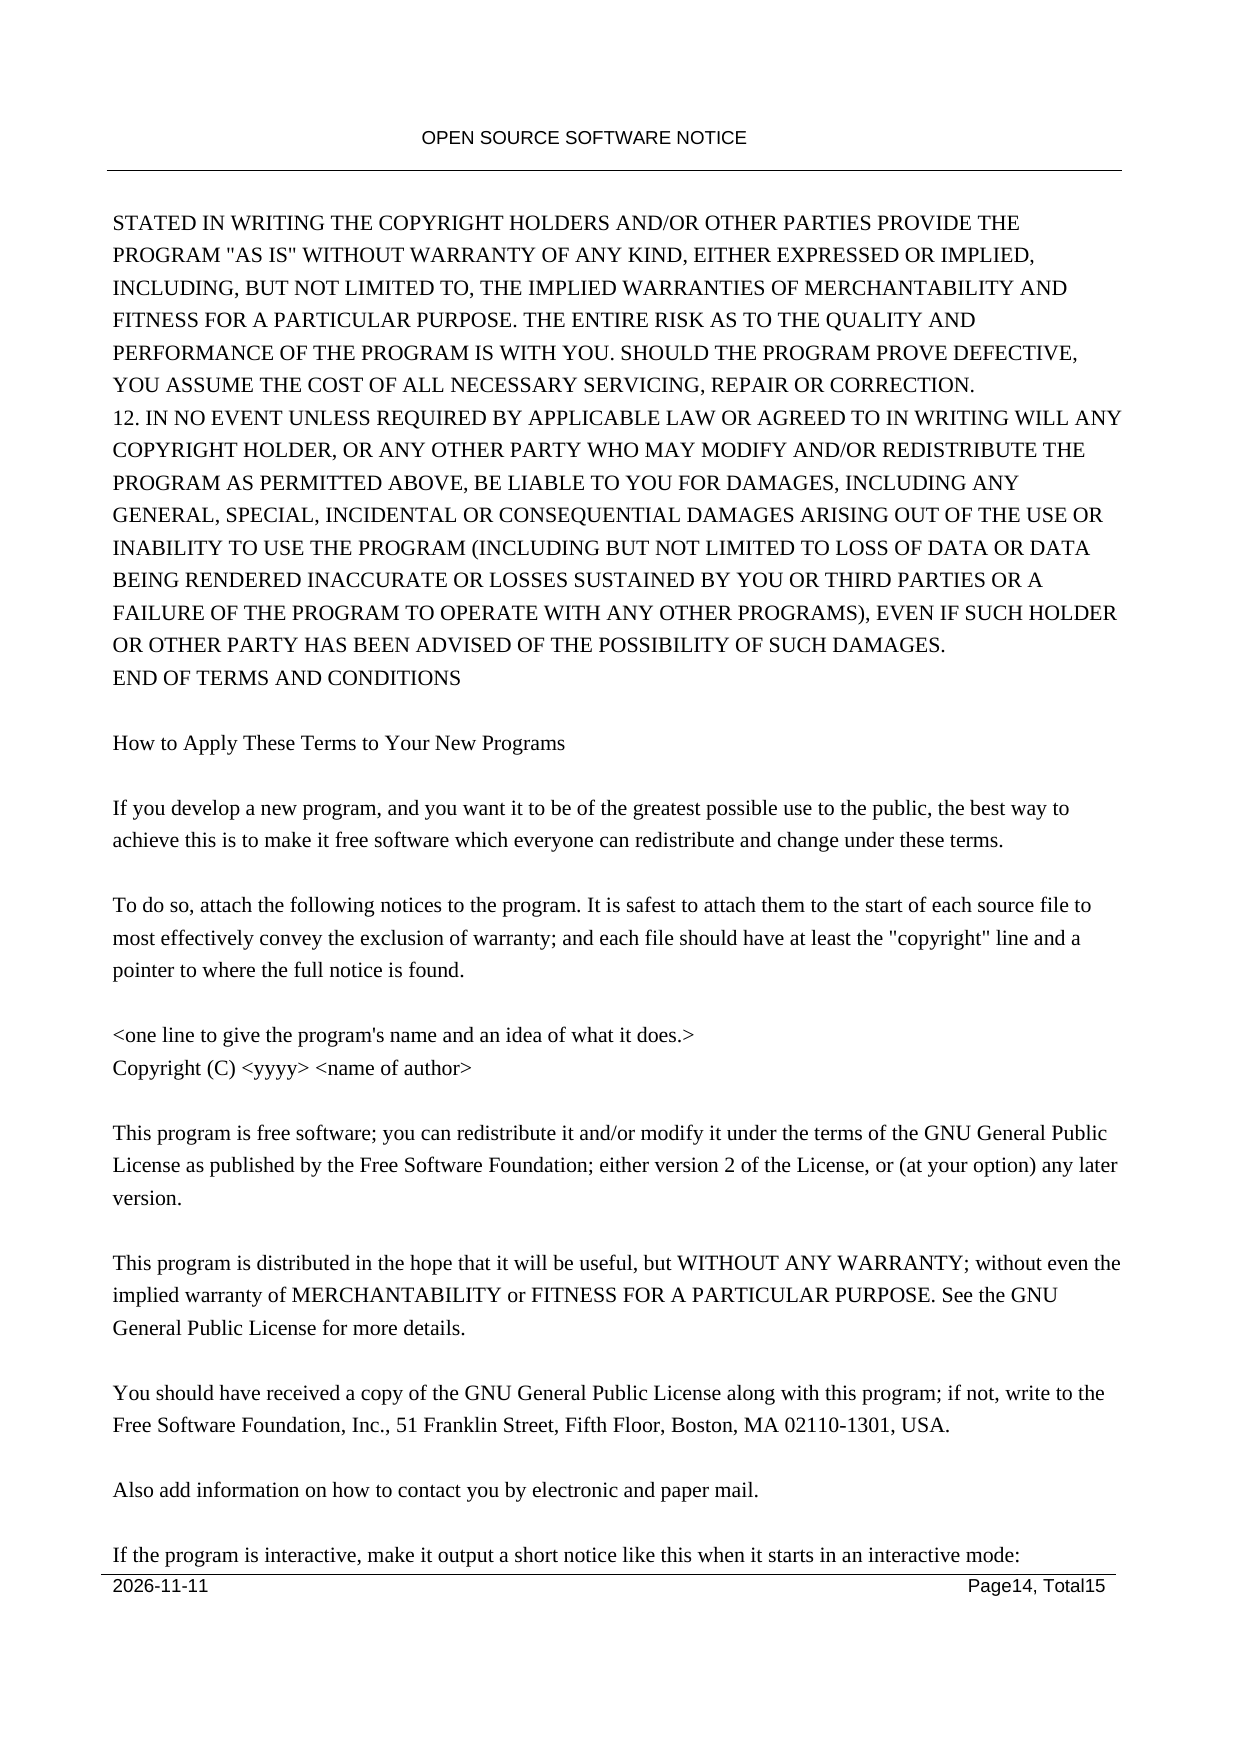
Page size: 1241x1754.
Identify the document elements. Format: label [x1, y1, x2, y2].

text [112, 206, 1128, 1571]
